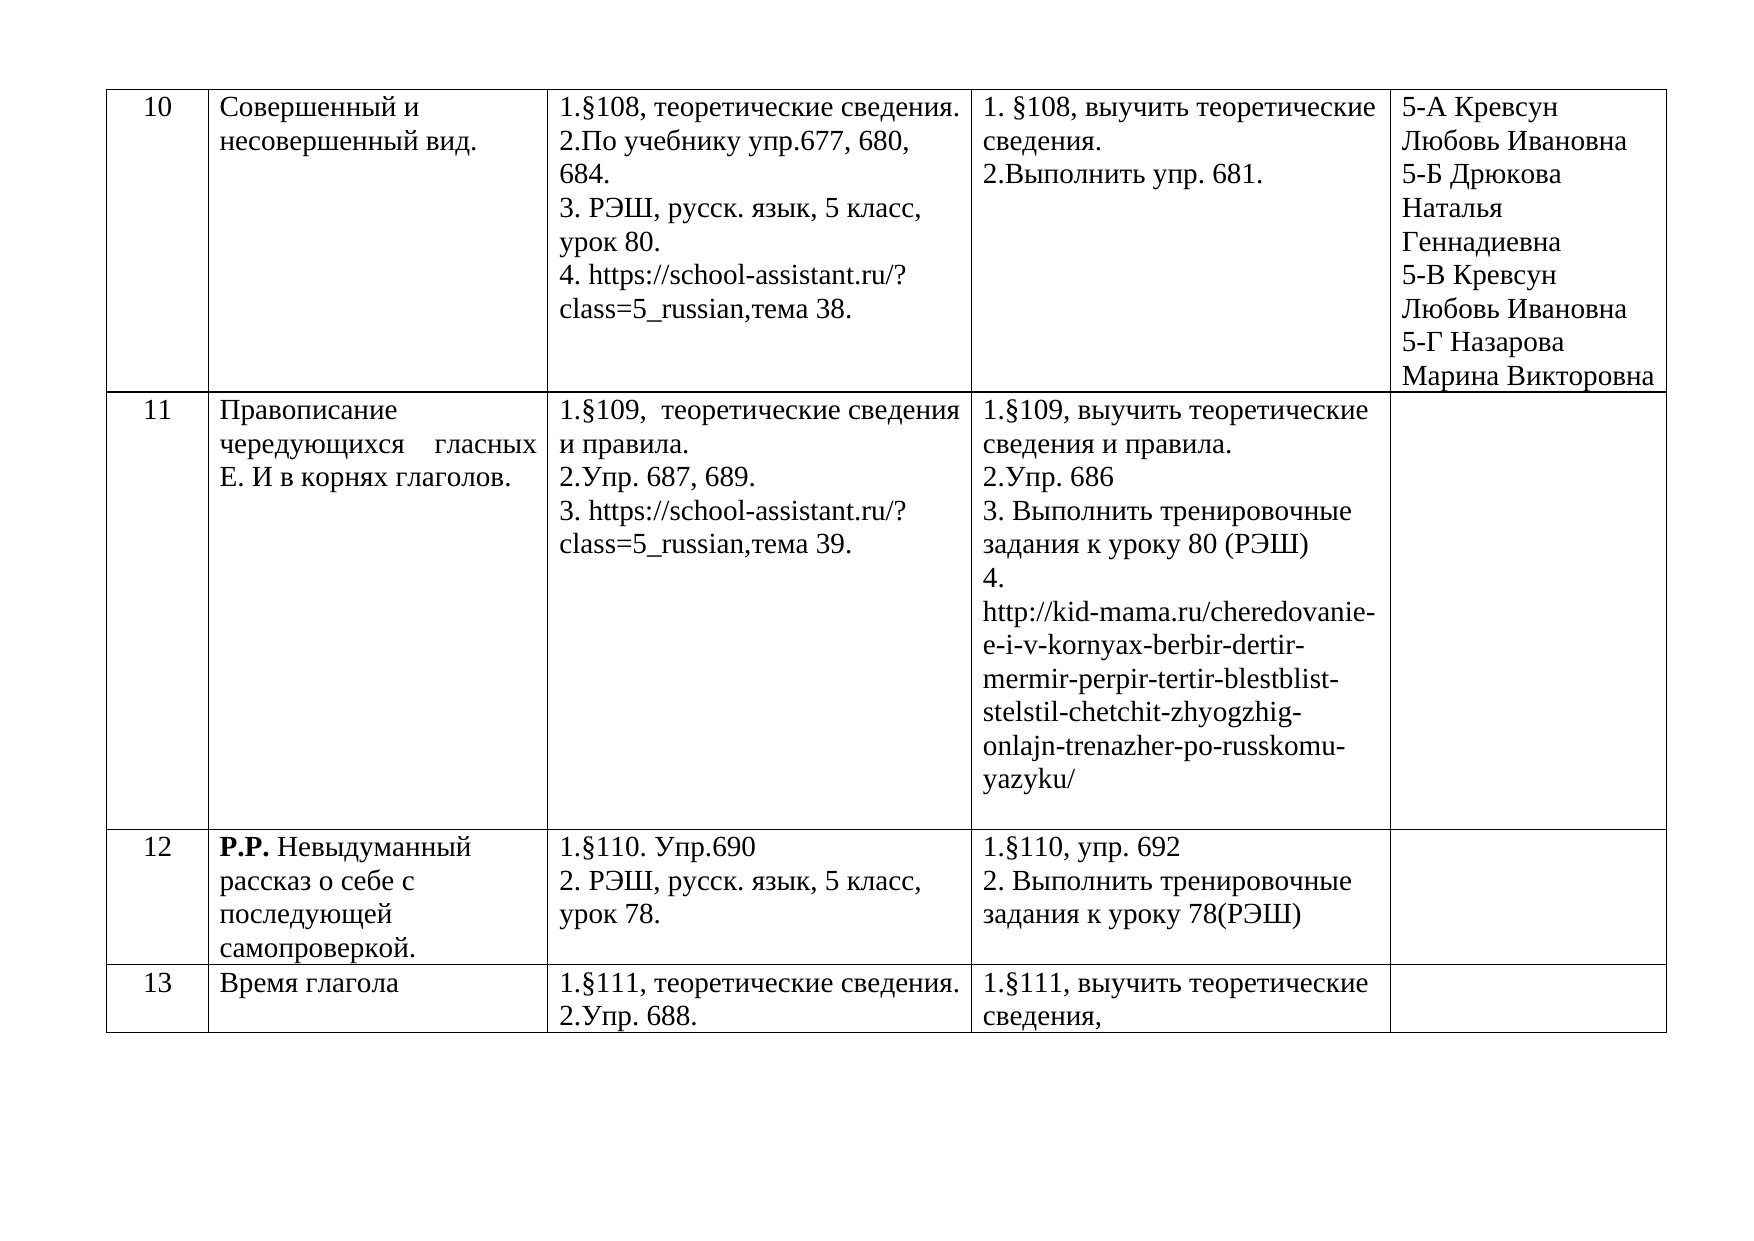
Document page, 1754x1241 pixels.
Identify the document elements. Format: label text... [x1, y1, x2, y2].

table_cell [1391, 830, 1666, 964]
table_cell 1.§109, выучить теоретические сведения и правила. 2.Упр. 686 3. Выполнить тренировочные задания к уроку 80 (РЭШ) 4. http://kid-mama.ru/cheredovanie-e-i-v-kornyax-berbir-dertir-mermir-perpir-tertir-blestblist-stelstil-chetchit-zhyogzhig-onlajn-trenazher-po-russkomu-yazyku/ [972, 393, 1390, 828]
table_cell 1.§110. Упр.690 2. РЭШ, русск. язык, 5 класс, урок 78. [548, 830, 971, 964]
table_cell 11 [107, 393, 208, 828]
table_cell 1. §108, выучить теоретические сведения. 2.Выполнить упр. 681. [972, 90, 1390, 391]
table_cell 1.§109, теоретические сведения и правила. 2.Упр. 687, 689. 3. https://school-assistant.ru/?class=5_russian,тема 39. [548, 393, 971, 828]
table_cell [1391, 393, 1666, 828]
table_cell 13 [107, 965, 208, 1032]
table_cell 1.§108, теоретические сведения. 2.По учебнику упр.677, 680, 684. 3. РЭШ, русск. язык, 5 класс, урок 80. 4. https://school-assistant.ru/?class=5_russian,тема 38. [548, 90, 971, 391]
table_cell Время глагола [209, 965, 547, 1032]
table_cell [972, 965, 1390, 1032]
table_cell [1391, 965, 1666, 1032]
table_cell Правописание чередующихся гласных Е. И в корнях глаголов. [209, 393, 547, 828]
table_cell 10 [107, 90, 208, 391]
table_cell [548, 965, 971, 1032]
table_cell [1391, 90, 1666, 391]
table_cell Р.Р. Невыдуманный рассказ о себе с последующей самопроверкой. [209, 830, 547, 964]
table_cell Совершенный и несовершенный вид. [209, 90, 547, 391]
table_cell 1.§110, упр. 692 2. Выполнить тренировочные задания к уроку 78(РЭШ) [972, 830, 1390, 964]
table_cell 12 [107, 830, 208, 964]
